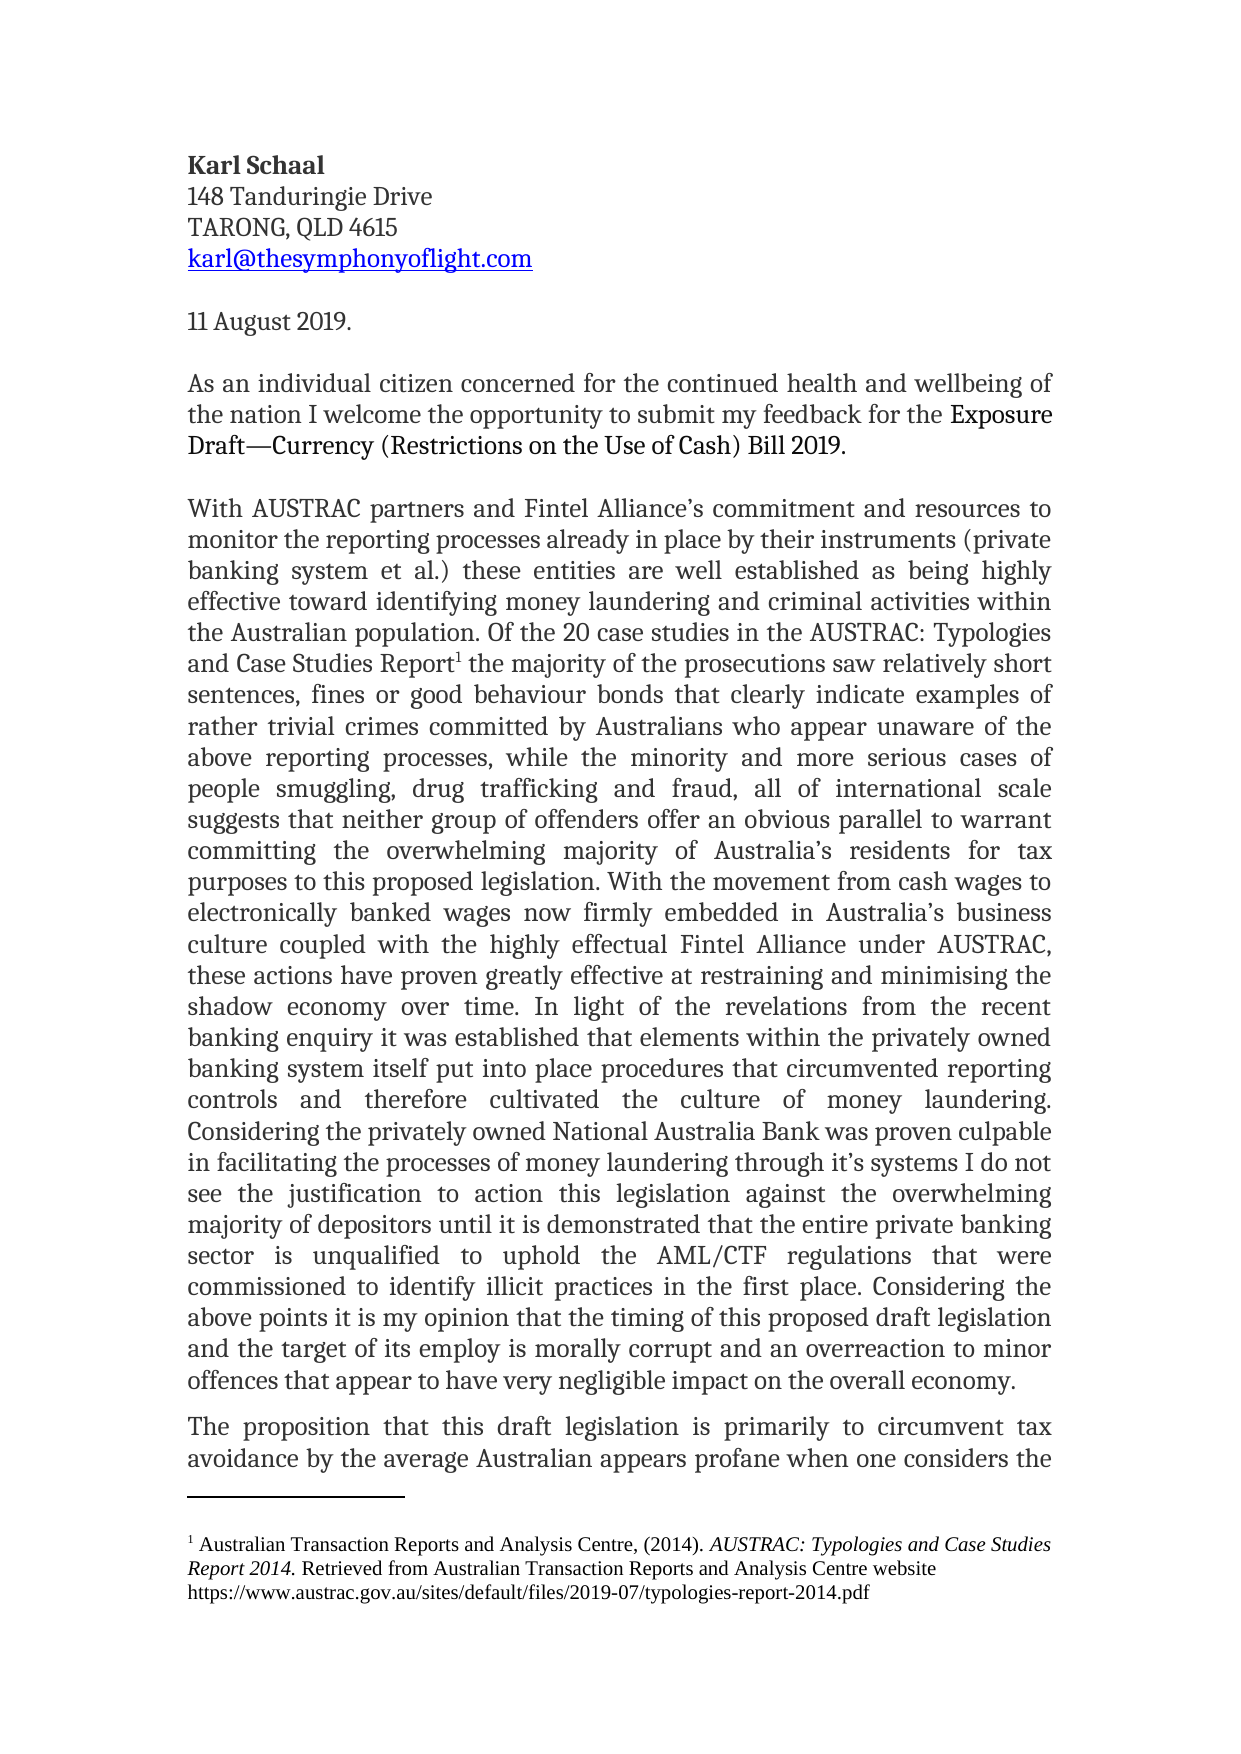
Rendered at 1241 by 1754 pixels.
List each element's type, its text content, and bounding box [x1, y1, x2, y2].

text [187, 1411, 1053, 1474]
text Karl Schaal [187, 150, 1053, 181]
text With AUSTRAC partners and Fintel Alliance’s commitment and resources to monitor the reporting processes already in place by their instruments (private banking system et al.) these entities are well established as being highly effective toward identifying money laundering and criminal activities within the Australian population. Of the 20 case studies in the AUSTRAC: Typologies and Case Studies Report the majority of the prosecutions saw relatively short sentences, fines or good behaviour bonds that clearly indicate examples of rather trivial crimes committed by Australians who appear unaware of the above reporting processes, while the minority and more serious cases of people smuggling, drug trafficking and fraud, all of international scale suggests that neither group of offenders offer an obvious parallel to warrant committing the overwhelming majority of Australia’s residents for tax purposes to this proposed legislation. With the movement from cash wages to electronically banked wages now firmly embedded in Australia’s business culture coupled with the highly effectual Fintel Alliance under AUSTRAC, these actions have proven greatly effective at restraining and minimising the shadow economy over time. In light of the revelations from the recent banking enquiry it was established that elements within the privately owned banking system itself put into place procedures that circumvented reporting controls and therefore cultivated the culture of money laundering. Considering the privately owned National Australia Bank was proven culpable in facilitating the processes of money laundering through it’s systems I do not see the justification to action this legislation against the overwhelming majority of depositors until it is demonstrated that the entire private banking sector is unqualified to uphold the AML/CTF regulations that were commissioned to identify illicit practices in the first place. Considering the above points it is my opinion that the timing of this proposed draft legislation and the target of its employ is morally corrupt and an overreaction to minor offences that appear to have very negligible impact on the overall economy. [187, 493, 1053, 1396]
text TARONG, QLD 4615 [187, 212, 1053, 243]
text 148 Tanduringie Drive [187, 181, 1053, 212]
text 11 August 2019. [187, 306, 1053, 337]
text As an individual citizen concerned for the continued health and wellbeing of the nation I welcome the opportunity to submit my feedback for the Exposure Draft—Currency (Restrictions on the Use of Cash) Bill 2019. [187, 368, 1053, 461]
text karl@thesymphonyoflight.com [187, 243, 1053, 274]
